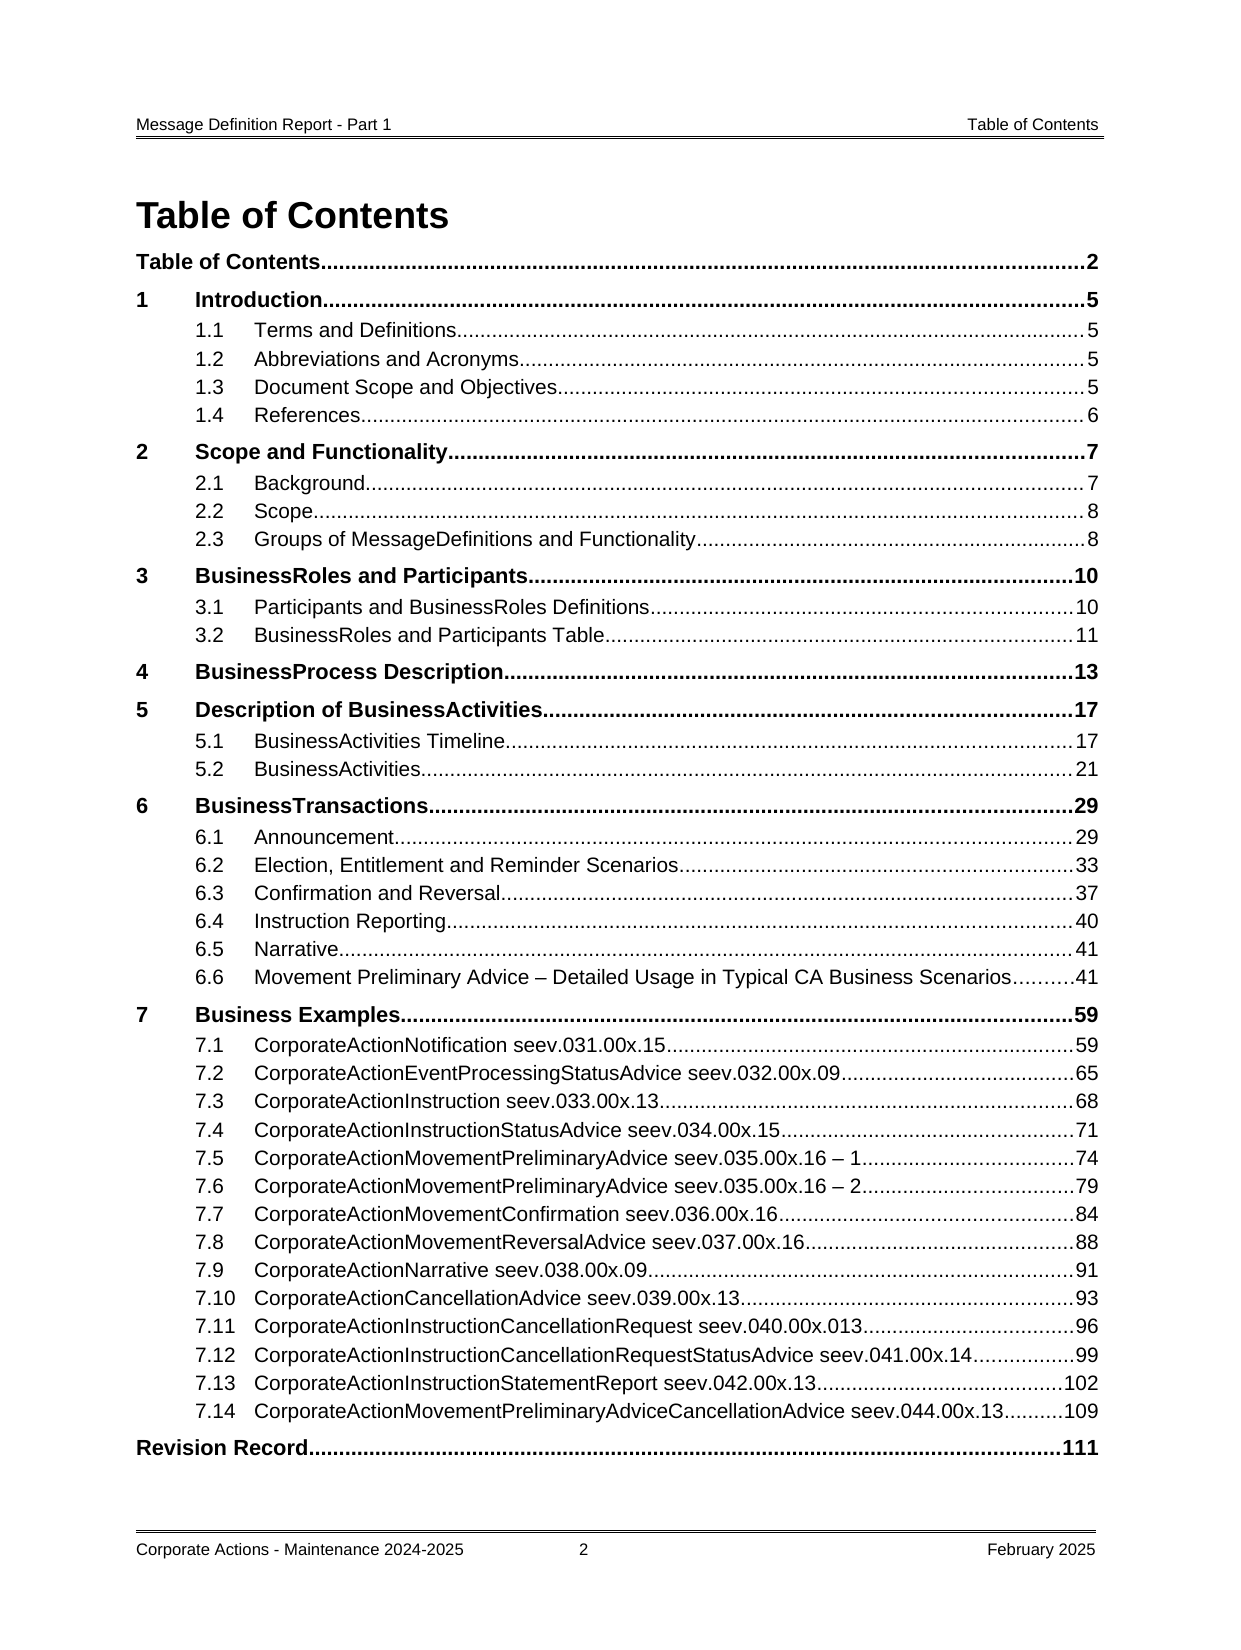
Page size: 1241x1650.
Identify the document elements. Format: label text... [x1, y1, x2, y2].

text 1.4 References 6 [195, 403, 1104, 427]
text 7.11 CorporateActionInstructionCancellationRequest seev.040.00x.013 96 [195, 1314, 1104, 1338]
text 3.1 Participants and BusinessRoles Definitions 10 [195, 595, 1104, 619]
text 7.2 CorporateActionEventProcessingStatusAdvice seev.032.00x.09 65 [195, 1061, 1104, 1085]
text 3 BusinessRoles and Participants 10 [136, 563, 1104, 588]
text 6 BusinessTransactions 29 [136, 793, 1104, 818]
text 6.6 Movement Preliminary Advice – Detailed Usage in Typical CA Business Scenarios 41 [195, 965, 1104, 989]
text 7.12 CorporateActionInstructionCancellationRequestStatusAdvice seev.041.00x.14 99 [195, 1342, 1104, 1366]
text 7 Business Examples 59 [136, 1002, 1104, 1027]
text 6.2 Election, Entitlement and Reminder Scenarios 33 [195, 853, 1104, 877]
text Revision Record 111 [136, 1435, 1104, 1460]
text 7.3 CorporateActionInstruction seev.033.00x.13 68 [195, 1089, 1104, 1113]
text 7.7 CorporateActionMovementConfirmation seev.036.00x.16 84 [195, 1202, 1104, 1226]
text 6.4 Instruction Reporting 40 [195, 909, 1104, 933]
text 2.3 Groups of MessageDefinitions and Functionality 8 [195, 527, 1104, 551]
subtitle Table of Contents [136, 193, 1104, 237]
text 1.3 Document Scope and Objectives 5 [195, 374, 1104, 398]
text 7.14 CorporateActionMovementPreliminaryAdviceCancellationAdvice seev.044.00x.13 109 [195, 1399, 1104, 1423]
text 7.9 CorporateActionNarrative seev.038.00x.09 91 [195, 1258, 1104, 1282]
text 6.5 Narrative 41 [195, 937, 1104, 961]
text 6.3 Confirmation and Reversal 37 [195, 881, 1104, 905]
text 5.1 BusinessActivities Timeline 17 [195, 728, 1104, 752]
text Table of Contents 2 [136, 249, 1104, 274]
text 2.2 Scope 8 [195, 499, 1104, 523]
text 5.2 BusinessActivities 21 [195, 757, 1104, 781]
text 3.2 BusinessRoles and Participants Table 11 [195, 623, 1104, 647]
text 4 BusinessProcess Description 13 [136, 659, 1104, 684]
text 7.10 CorporateActionCancellationAdvice seev.039.00x.13 93 [195, 1286, 1104, 1310]
text 7.8 CorporateActionMovementReversalAdvice seev.037.00x.16 88 [195, 1230, 1104, 1254]
text 7.4 CorporateActionInstructionStatusAdvice seev.034.00x.15 71 [195, 1117, 1104, 1141]
text 7.1 CorporateActionNotification seev.031.00x.15 59 [195, 1033, 1104, 1057]
text 7.5 CorporateActionMovementPreliminaryAdvice seev.035.00x.16 – 1 74 [195, 1146, 1104, 1169]
text 7.6 CorporateActionMovementPreliminaryAdvice seev.035.00x.16 – 2 79 [195, 1174, 1104, 1198]
text 1.2 Abbreviations and Acronyms 5 [195, 346, 1104, 370]
text 7.13 CorporateActionInstructionStatementReport seev.042.00x.13 102 [195, 1371, 1104, 1394]
text 5 Description of BusinessActivities 17 [136, 697, 1104, 722]
text 6.1 Announcement 29 [195, 824, 1104, 848]
text 1 Introduction 5 [136, 287, 1104, 312]
text 2 Scope and Functionality 7 [136, 439, 1104, 464]
text 1.1 Terms and Definitions 5 [195, 318, 1104, 342]
text 2.1 Background 7 [195, 471, 1104, 494]
